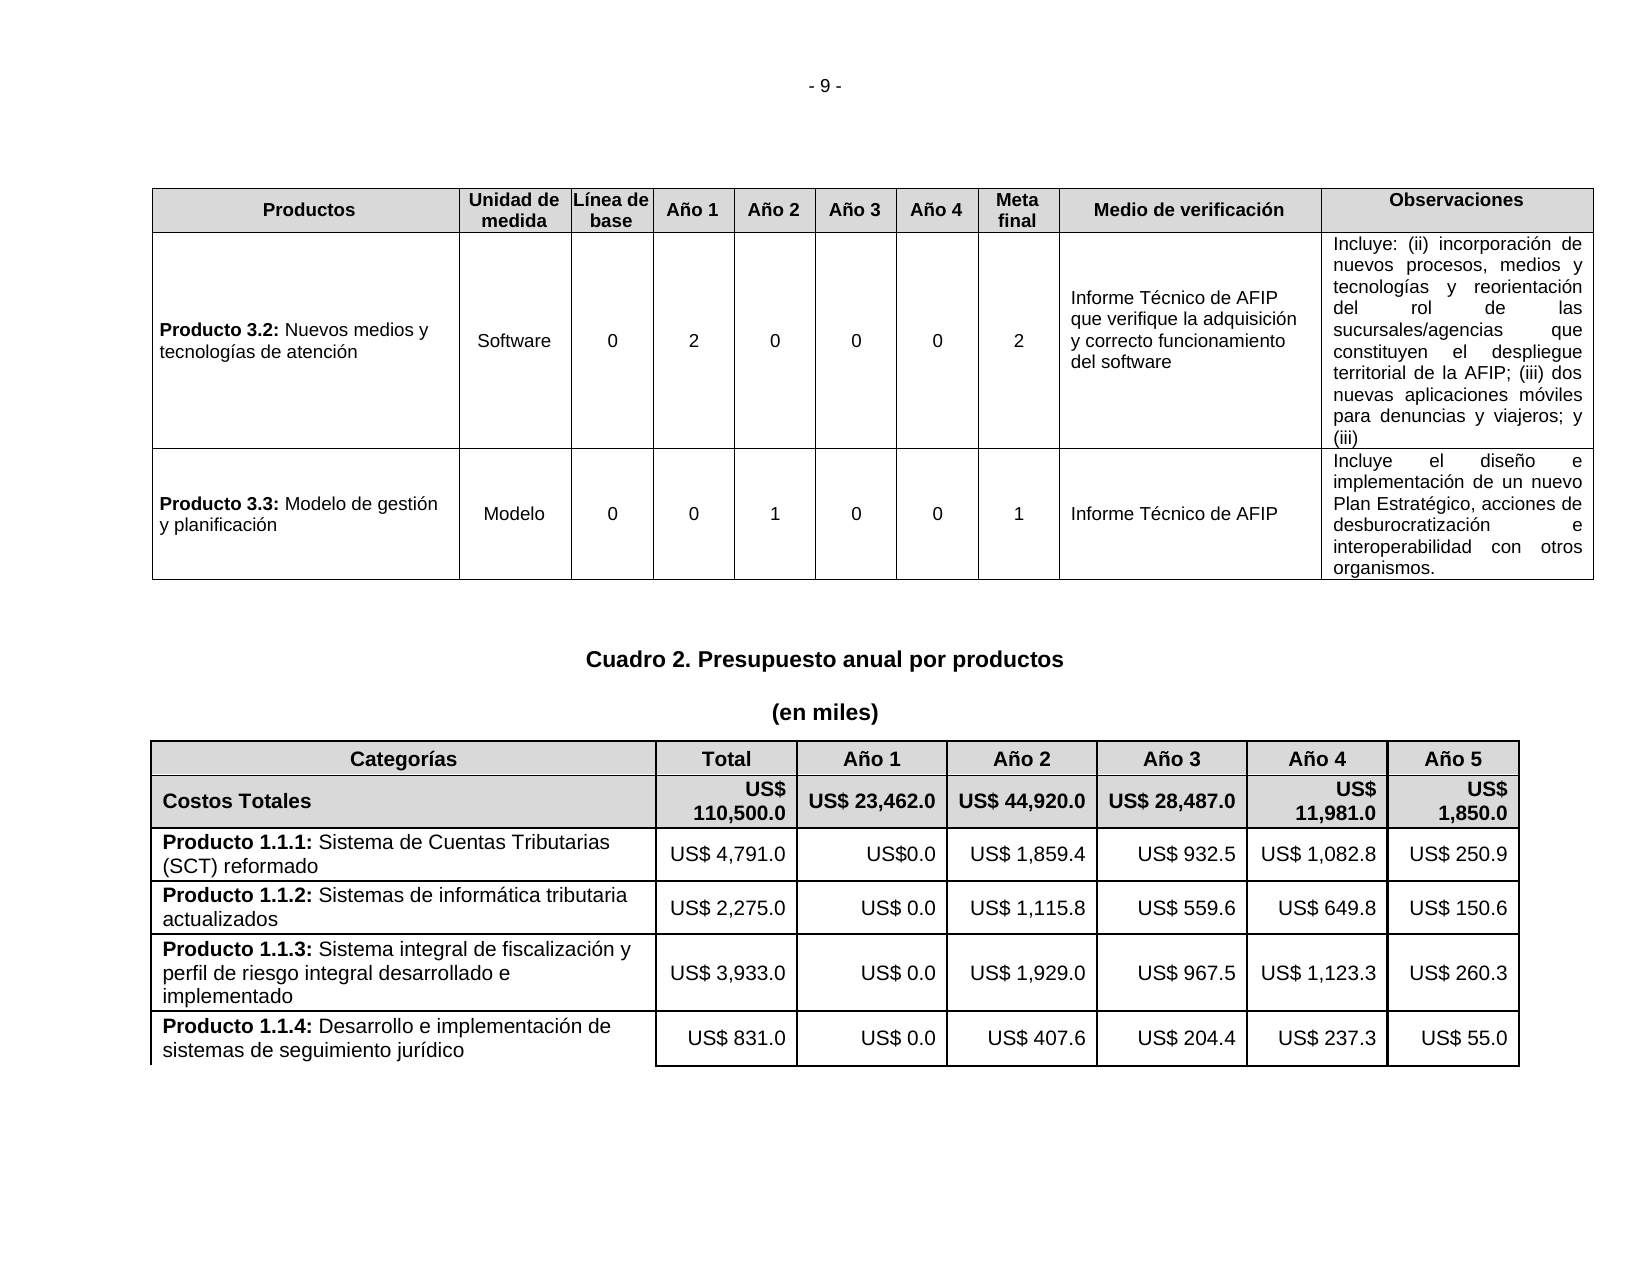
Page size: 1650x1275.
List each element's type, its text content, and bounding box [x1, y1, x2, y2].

list Cuadro 2. Presupuesto anual por productos [150, 646, 1500, 672]
table_cell US$ 250.9 [1389, 829, 1518, 880]
table_cell US$ 3,933.0 [657, 935, 796, 1010]
table_cell Producto 1.1.3: Sistema integral de fiscalización y perfil de riesgo integral desarrollado e implementado [152, 935, 655, 1010]
table_cell US$ 0.0 [798, 882, 946, 933]
table_header Año 2 [735, 189, 815, 232]
table_cell US$ 1,929.0 [948, 935, 1096, 1010]
table_cell US$ 237.3 [1248, 1012, 1386, 1064]
table_cell US$ 1,859.4 [948, 829, 1096, 880]
table_cell US$ 831.0 [657, 1012, 796, 1064]
table_cell US$ 559.6 [1098, 882, 1246, 933]
table_header Total [657, 742, 796, 774]
list (en miles) [150, 699, 1500, 726]
table_cell Producto 3.2: Nuevos medios y tecnologías de atención [153, 233, 459, 448]
table_cell Informe Técnico de AFIP [1060, 449, 1321, 579]
table_cell 0 [654, 449, 734, 579]
table_cell US$0.0 [798, 829, 946, 880]
table_cell US$ 260.3 [1389, 935, 1518, 1010]
table_header Productos [153, 189, 459, 232]
table_cell Incluye: (ii) incorporación de nuevos procesos, medios y tecnologías y reorientación del rol de las sucursales/agencias que constituyen el despliegue territorial de la AFIP; (iii) dos nuevas aplicaciones móviles para denuncias y viajeros; y (iii) [1322, 233, 1593, 448]
table_cell US$ 407.6 [948, 1012, 1096, 1064]
table_cell 0 [572, 449, 653, 579]
table_header Año 4 [897, 189, 978, 232]
table_cell US$ 0.0 [798, 1012, 946, 1064]
table_header Medio de verificación [1060, 189, 1321, 232]
table_cell US$ 2,275.0 [657, 882, 796, 933]
table_cell US$ 28,487.0 [1098, 776, 1246, 827]
table_cell 0 [735, 233, 815, 448]
table_header Año 5 [1389, 742, 1518, 774]
table_header Año 3 [816, 189, 896, 232]
table_cell US$ 110,500.0 [657, 776, 796, 827]
table_cell US$ 1,082.8 [1248, 829, 1386, 880]
table_cell Software [460, 233, 571, 448]
table_cell 0 [816, 233, 896, 448]
table_cell 0 [897, 233, 978, 448]
table_cell US$ 0.0 [798, 935, 946, 1010]
table_cell 0 [897, 449, 978, 579]
table_cell Producto 1.1.2: Sistemas de informática tributaria actualizados [152, 882, 655, 933]
table_cell US$ 1,850.0 [1389, 776, 1518, 827]
table_cell 2 [979, 233, 1059, 448]
table_header Unidad de medida [460, 189, 571, 232]
table_cell Producto 1.1.1: Sistema de Cuentas Tributarias (SCT) reformado [152, 829, 655, 880]
table_cell Costos Totales [152, 776, 655, 827]
table_cell US$ 11,981.0 [1248, 776, 1386, 827]
table_cell US$ 932.5 [1098, 829, 1246, 880]
table_cell 0 [572, 233, 653, 448]
table_header Año 1 [654, 189, 734, 232]
table_cell 1 [735, 449, 815, 579]
table_cell US$ 4,791.0 [657, 829, 796, 880]
table_header Año 3 [1098, 742, 1246, 774]
table_cell US$ 204.4 [1098, 1012, 1246, 1064]
table_header Línea de base [572, 189, 653, 232]
table_cell Incluye el diseño e implementación de un nuevo Plan Estratégico, acciones de desburocratización e interoperabilidad con otros organismos. [1322, 449, 1593, 579]
table_cell US$ 1,123.3 [1248, 935, 1386, 1010]
table_cell Informe Técnico de AFIP que verifique la adquisición y correcto funcionamiento del software [1060, 233, 1321, 448]
table_cell US$ 55.0 [1389, 1012, 1518, 1064]
table_header Año 2 [948, 742, 1096, 774]
table_cell Producto 3.3: Modelo de gestión y planificación [153, 449, 459, 579]
table_cell US$ 1,115.8 [948, 882, 1096, 933]
table_cell 2 [654, 233, 734, 448]
table_cell US$ 150.6 [1389, 882, 1518, 933]
table_cell 0 [816, 449, 896, 579]
table_cell US$ 967.5 [1098, 935, 1246, 1010]
table_cell US$ 649.8 [1248, 882, 1386, 933]
table_header Categorías [152, 742, 655, 774]
table_cell 1 [979, 449, 1059, 579]
table_cell Modelo [460, 449, 571, 579]
table_header Observaciones [1322, 189, 1593, 232]
table_cell US$ 23,462.0 [798, 776, 946, 827]
table_header Año 1 [798, 742, 946, 774]
table_header Meta final [979, 189, 1059, 232]
table_cell Producto 1.1.4: Desarrollo e implementación de sistemas de seguimiento jurídico [152, 1012, 655, 1064]
table_cell US$ 44,920.0 [948, 776, 1096, 827]
table_header Año 4 [1248, 742, 1386, 774]
